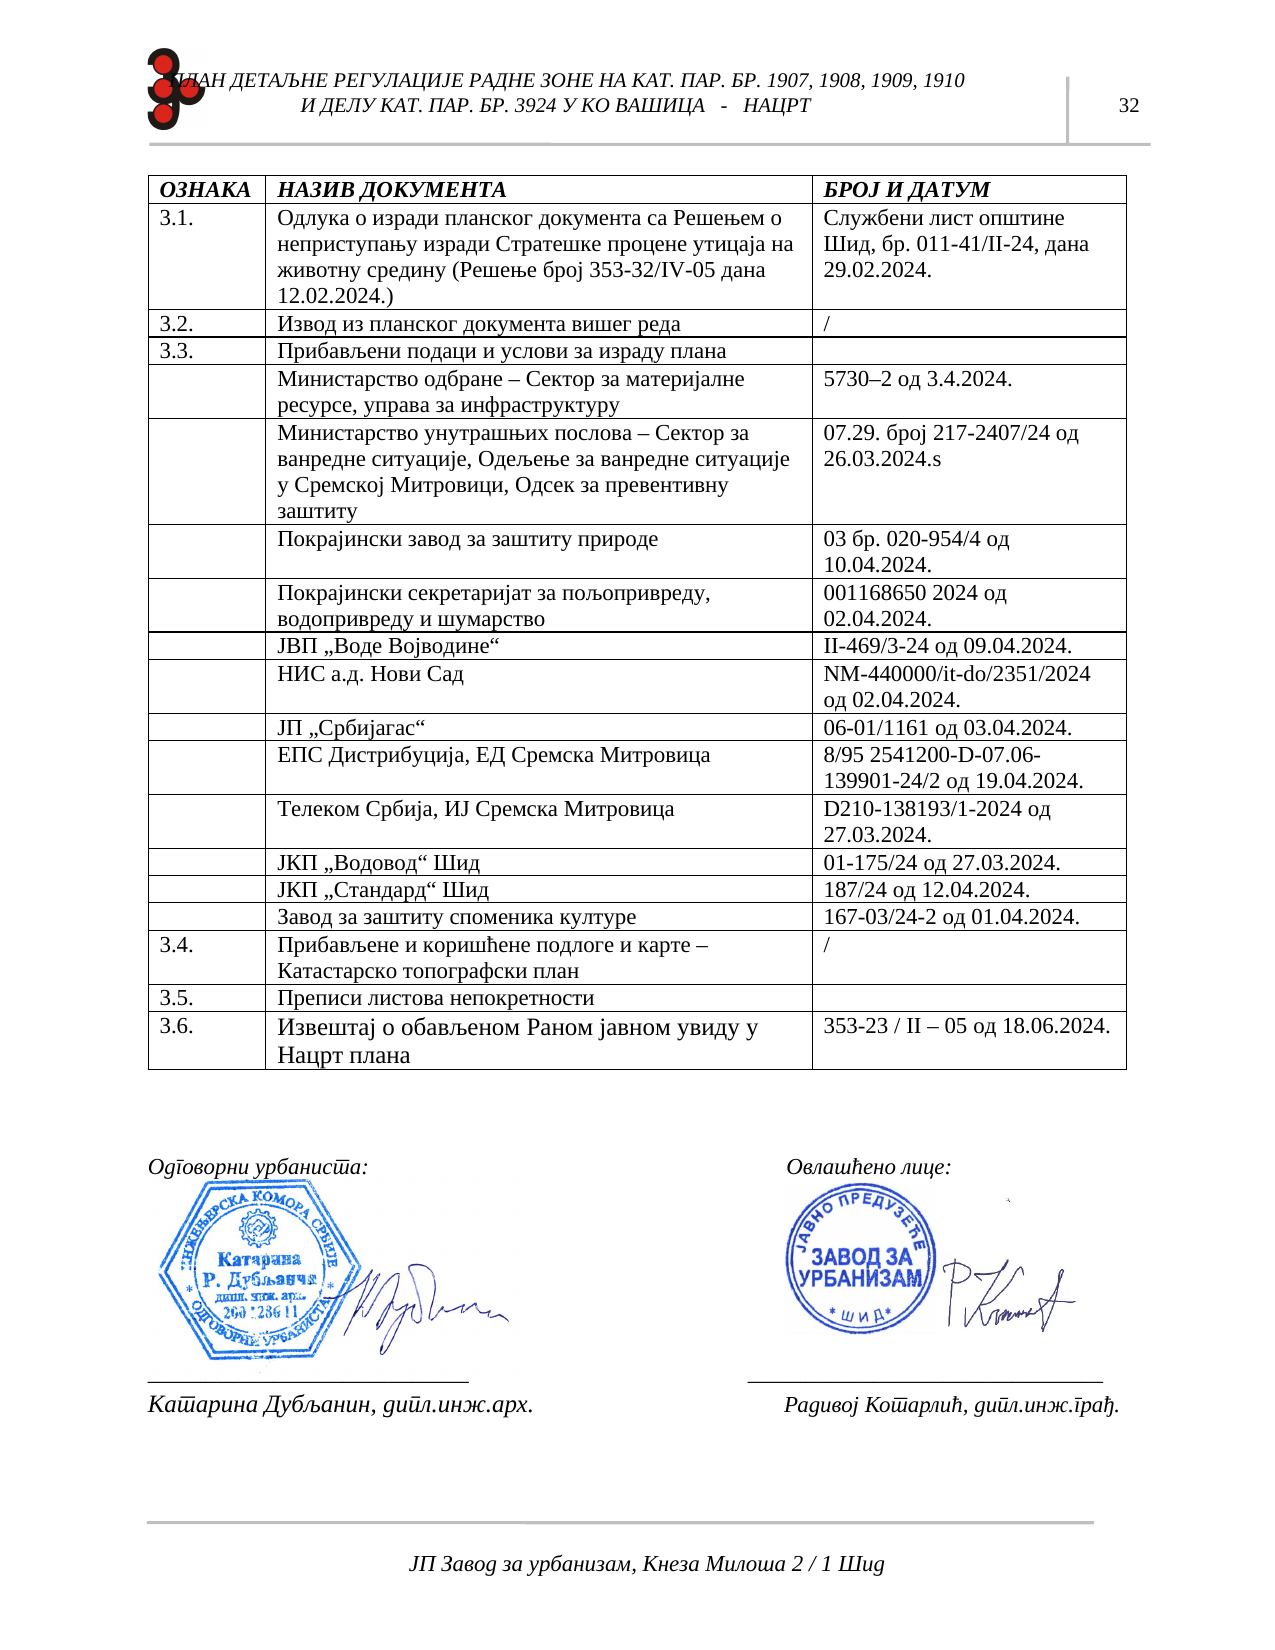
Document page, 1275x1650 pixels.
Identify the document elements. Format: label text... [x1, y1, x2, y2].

table_cell [813, 985, 1126, 1011]
table_cell [149, 525, 265, 578]
table_cell Покрајински завод за заштиту природе [266, 525, 812, 578]
table_cell Телеком Србија, ИЈ Сремска Митровица [266, 795, 812, 847]
table_cell [149, 903, 265, 930]
table_cell ЈКП „Водовод“ Шид [266, 849, 812, 875]
table_cell ЈВП „Воде Војводине“ [266, 633, 812, 659]
table_cell Завод за заштиту споменика културе [266, 903, 812, 930]
table_cell Одлука о изради планског документа са Решењем о неприступању изради Стратешке процене утицаја на животну средину (Решење број 353-32/IV-05 дана 12.02.2024.) [266, 204, 812, 309]
table_cell 5730–2 од 3.4.2024. [813, 365, 1126, 417]
table_header БРОЈ И ДАТУМ [813, 176, 1126, 202]
table_cell 03 бр. 020-954/4 од 10.04.2024. [813, 525, 1126, 578]
table_cell 3.1. [149, 204, 265, 309]
table_cell II-469/3-24 од 09.04.2024. [813, 633, 1126, 659]
table_cell 07.29. број 217-2407/24 од 26.03.2024.s [813, 419, 1126, 524]
table_header ОЗНАКА [149, 176, 265, 202]
table_cell / [813, 310, 1126, 336]
table_cell [149, 419, 265, 524]
table_cell [149, 633, 265, 659]
table_cell 3.3. [149, 338, 265, 364]
table_cell [149, 365, 265, 417]
table_cell Прибављени подаци и услови за израду плана [266, 338, 812, 364]
table_cell 06-01/1161 од 03.04.2024. [813, 714, 1126, 740]
table_cell НИС а.д. Нови Сад [266, 660, 812, 713]
picture [147, 46, 210, 134]
table_cell 3.6. [149, 1012, 265, 1069]
table_cell 3.5. [149, 985, 265, 1011]
table_cell Извод из планског документа вишег реда [266, 310, 812, 336]
table_cell 353-23 / II – 05 од 18.06.2024. [813, 1012, 1126, 1069]
table_cell Покрајински секретаријат за пољопривреду, водопривреду и шумарство [266, 579, 812, 631]
table_cell 187/24 од 12.04.2024. [813, 876, 1126, 902]
table_cell [149, 660, 265, 713]
table_cell Министарство унутрашњих послова – Сектор за ванредне ситуације, Одељење за ванредне ситуације у Сремској Митровици, Одсек за превентивну заштиту [266, 419, 812, 524]
text ____________________________ _______________________________ [148, 1359, 1127, 1385]
text Катарина Дубљанин, дипл.инж.арх. Радивој Котарлић, дипл.инж.грађ. [148, 1389, 1127, 1418]
table_cell [149, 876, 265, 902]
table_cell 01-175/24 од 27.03.2024. [813, 849, 1126, 875]
table_cell [149, 849, 265, 875]
table_cell [813, 338, 1126, 364]
table_cell [149, 741, 265, 794]
table_cell ЈП „Србијагас“ [266, 714, 812, 740]
table_cell [149, 714, 265, 740]
table_cell Преписи листова непокретности [266, 985, 812, 1011]
table_cell Извештај о обављеном Раном јавном увиду у Нацрт плана [266, 1012, 812, 1069]
table_cell 167-03/24-2 од 01.04.2024. [813, 903, 1126, 930]
table_cell ЈКП „Стандард“ Шид [266, 876, 812, 902]
table_cell Прибављене и коришћене подлоге и карте – Катастарско топографски план [266, 931, 812, 983]
table_cell ЕПС Дистрибуција, ЕД Сремска Митровица [266, 741, 812, 794]
table_cell 3.4. [149, 931, 265, 983]
table_cell [149, 795, 265, 847]
table_cell D210-138193/1-2024 од 27.03.2024. [813, 795, 1126, 847]
picture [778, 1179, 1088, 1345]
table_cell 001168650 2024 од 02.04.2024. [813, 579, 1126, 631]
table_cell Службeни лист општине Шид, бр. 011-41/II-24, дана 29.02.2024. [813, 204, 1126, 309]
table_cell [149, 579, 265, 631]
table_cell 3.2. [149, 310, 265, 336]
table_cell 8/95 2541200-D-07.06-139901-24/2 од 19.04.2024. [813, 741, 1126, 794]
table_cell Министарство одбране – Сектор за материјалне ресурсе, управа за инфраструктуру [266, 365, 812, 417]
table_cell / [813, 931, 1126, 983]
table_header НАЗИВ ДОКУМЕНТА [266, 176, 812, 202]
table_cell NM-440000/it-do/2351/2024 од 02.04.2024. [813, 660, 1126, 713]
text Одговорни урбаниста: Овлашћено лице: [148, 1153, 1127, 1179]
